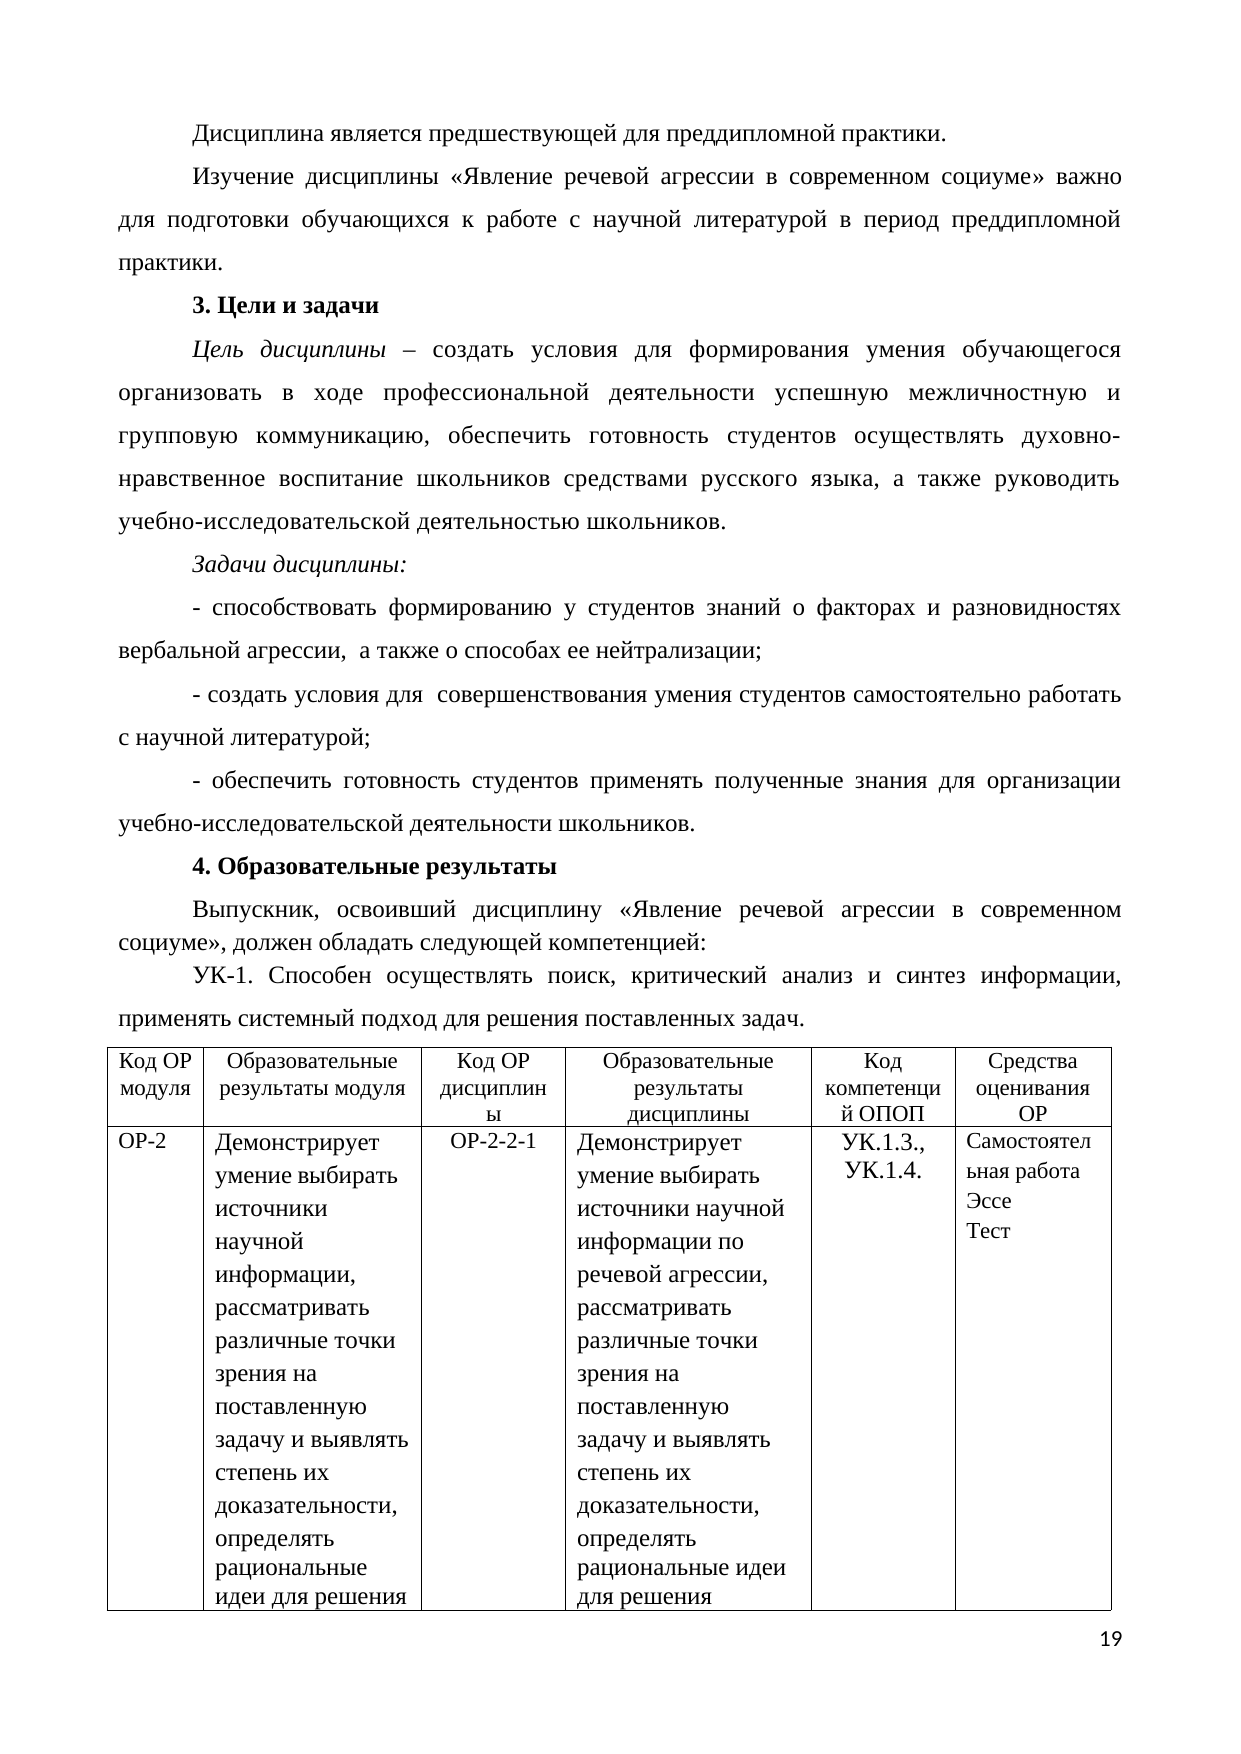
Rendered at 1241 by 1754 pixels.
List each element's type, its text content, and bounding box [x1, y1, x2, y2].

table_header Образовательные результаты дисциплины [566, 1048, 811, 1126]
text Изучение дисциплины «Явление речевой агрессии в современном социуме» важно для подготовки обучающихся к работе с научной литературой в период преддипломной практики. [118, 161, 1122, 276]
text Выпускник, освоивший дисциплину «Явление речевой агрессии в современном социуме», должен обладать следующей компетенцией: [118, 894, 1122, 956]
text - создать условия для совершенствования умения студентов самостоятельно работать с научной литературой; [118, 679, 1122, 751]
text Дисциплина является предшествующей для преддипломной практики. [118, 118, 1122, 147]
text 4. Образовательные результаты [118, 851, 1122, 880]
table_cell ОР-2-2-1 [422, 1127, 565, 1609]
table_header Средства оценивания ОР [956, 1048, 1111, 1126]
table_header Код компетенций ОПОП [812, 1048, 955, 1126]
table_header Образовательные результаты модуля [204, 1048, 421, 1126]
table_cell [204, 1127, 421, 1609]
text - способствовать формированию у студентов знаний о факторах и разновидностях вербальной агрессии, а также о способах ее нейтрализации; [118, 592, 1122, 664]
table_header Код ОР модуля [108, 1048, 203, 1126]
text Задачи дисциплины: [118, 549, 1122, 578]
table_cell ОР-2 [108, 1127, 203, 1609]
text УК-1. Способен осуществлять поиск, критический анализ и синтез информации, применять системный подход для решения поставленных задач. [118, 960, 1122, 1032]
text - обеспечить готовность студентов применять полученные знания для организации учебно-исследовательской деятельности школьников. [118, 765, 1122, 837]
text Цель дисциплины – создать условия для формирования умения обучающегося организовать в ходе профессиональной деятельности успешную межличностную и групповую коммуникацию, обеспечить готовность студентов осуществлять духовно-нравственное воспитание школьников средствами русского языка, а также руководить учебно-исследовательской деятельностью школьников. [118, 334, 1122, 535]
table_cell УК.1.3., УК.1.4. [812, 1127, 955, 1609]
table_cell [956, 1127, 1111, 1609]
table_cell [566, 1127, 811, 1609]
table_header Код ОР дисциплины [422, 1048, 565, 1126]
text 3. Цели и задачи [118, 291, 1122, 319]
